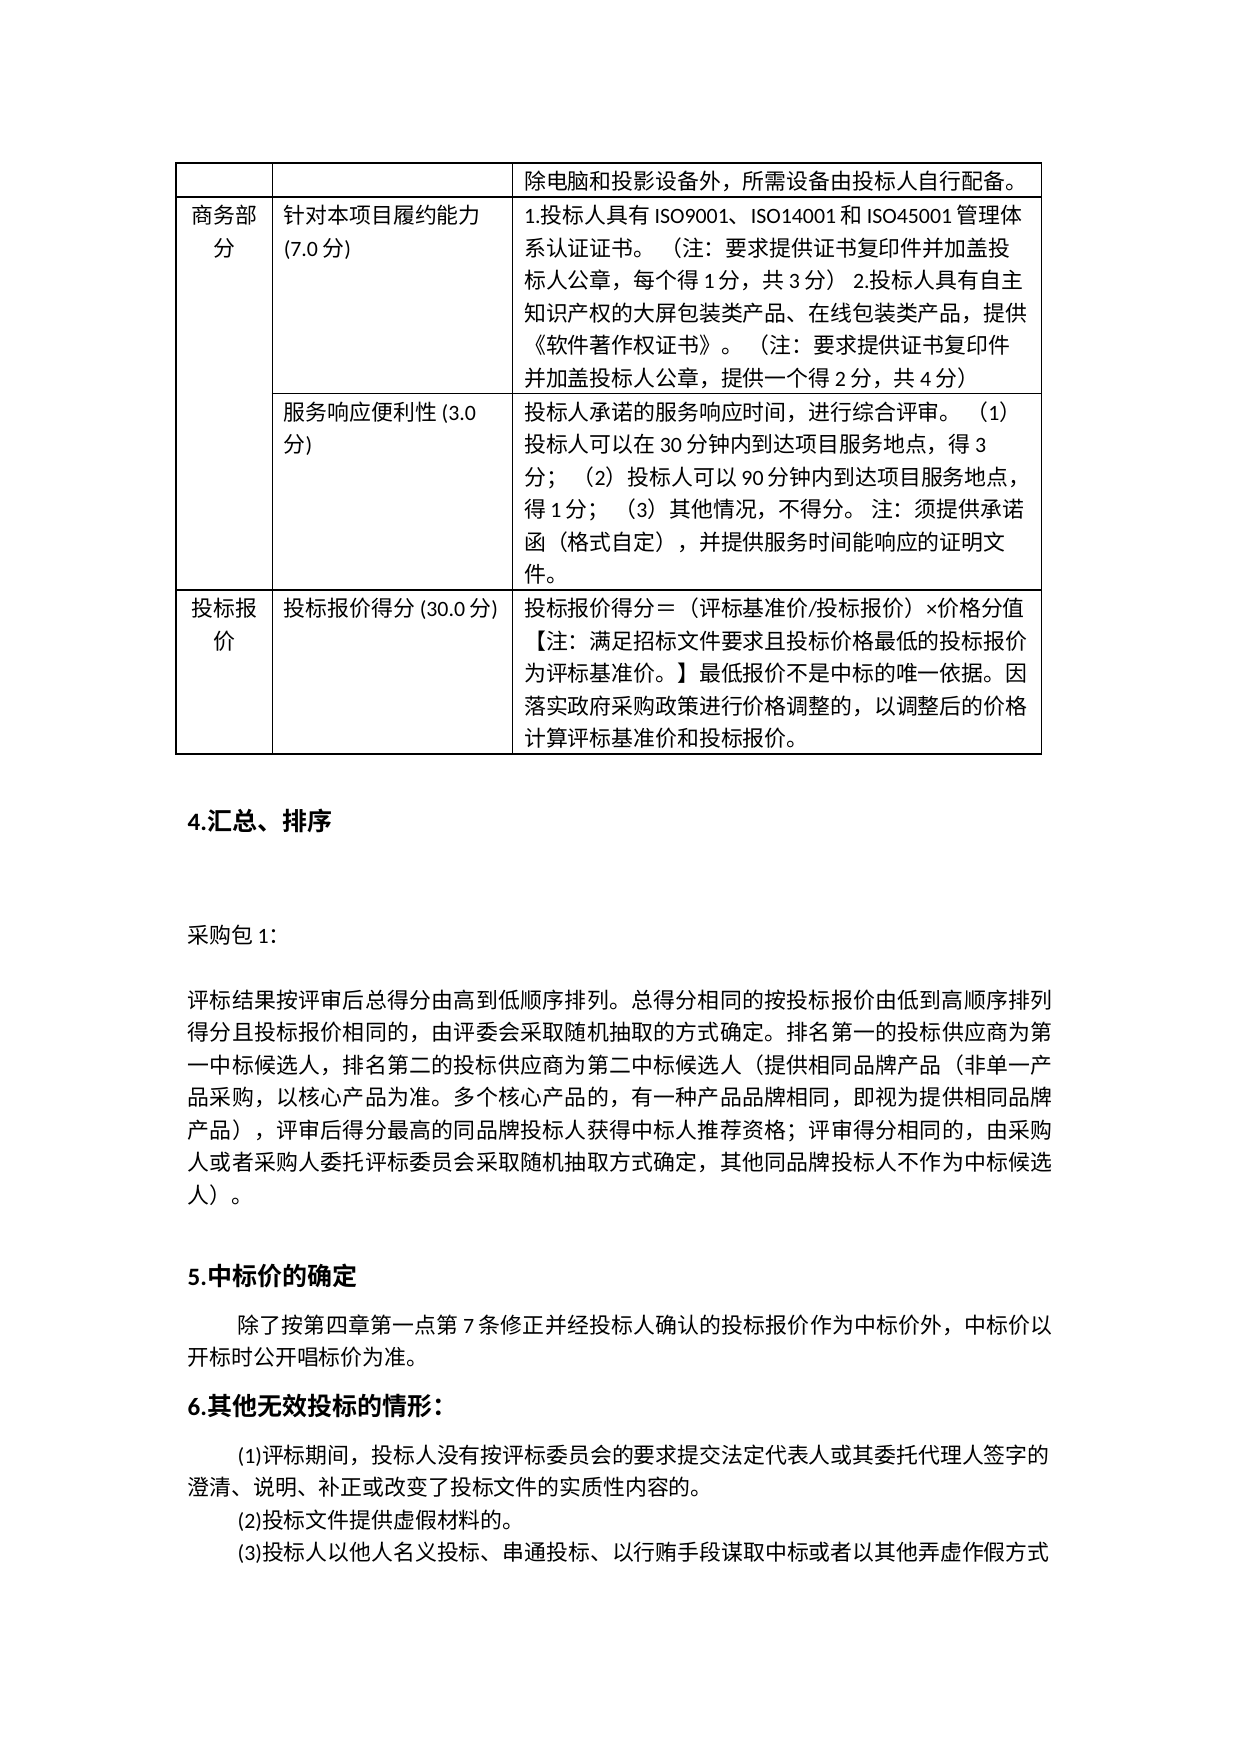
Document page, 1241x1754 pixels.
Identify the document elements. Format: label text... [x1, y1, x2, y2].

text 除了按第四章第一点第7条修正并经投标人确认的投标报价作为中标价外，中标价以开标时公开唱标价为准。 [187, 1307, 1053, 1372]
text 4.汇总、排序 [187, 787, 1053, 852]
text 6.其他无效投标的情形： [187, 1372, 1053, 1437]
table_cell 投标报价得分 (30.0分) [273, 591, 512, 753]
text 采购包1： [187, 917, 1053, 950]
table_cell 1.投标人具有ISO9001、ISO14001和ISO45001管理体系认证证书。 （注：要求提供证书复印件并加盖投标人公章，每个得1分，共3分） 2.投标人具有自主知识产权的大屏包装类产品、在线包装类产品，提供《软件著作权证书》。 （注：要求提供证书复印件并加盖投标人公章，提供一个得2分，共4分） [513, 198, 1041, 393]
table_cell 投标报价得分＝（评标基准价/投标报价）×价格分值【注：满足招标文件要求且投标价格最低的投标报价为评标基准价。】最低报价不是中标的唯一依据。因落实政府采购政策进行价格调整的，以调整后的价格计算评标基准价和投标报价。 [513, 591, 1041, 753]
text (2)投标文件提供虚假材料的。 [187, 1502, 1053, 1535]
text 5.中标价的确定 [187, 1242, 1053, 1307]
table_cell 投标报价 [177, 591, 272, 753]
text (1)评标期间，投标人没有按评标委员会的要求提交法定代表人或其委托代理人签字的澄清、说明、补正或改变了投标文件的实质性内容的。 [187, 1437, 1053, 1502]
table_cell 商务部分 [177, 198, 272, 589]
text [187, 1535, 1053, 1567]
text 评标结果按评审后总得分由高到低顺序排列。总得分相同的按投标报价由低到高顺序排列。得分且投标报价相同的，由评委会采取随机抽取的方式确定。排名第一的投标供应商为第一中标候选人，排名第二的投标供应商为第二中标候选人（提供相同品牌产品（非单一产品采购，以核心产品为准。多个核心产品的，有一种产品品牌相同，即视为提供相同品牌产品），评审后得分最高的同品牌投标人获得中标人推荐资格；评审得分相同的，由采购人或者采购人委托评标委员会采取随机抽取方式确定，其他同品牌投标人不作为中标候选人）。 [187, 982, 1053, 1210]
table_cell 服务响应便利性 (3.0分) [273, 394, 512, 589]
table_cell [513, 164, 1041, 196]
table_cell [273, 164, 512, 196]
table_cell 投标人承诺的服务响应时间，进行综合评审。 （1）投标人可以在30分钟内到达项目服务地点，得3分； （2）投标人可以90分钟内到达项目服务地点，得1分； （3）其他情况，不得分。 注：须提供承诺函（格式自定），并提供服务时间能响应的证明文件。 [513, 394, 1041, 589]
table_cell 针对本项目履约能力 (7.0分) [273, 198, 512, 393]
